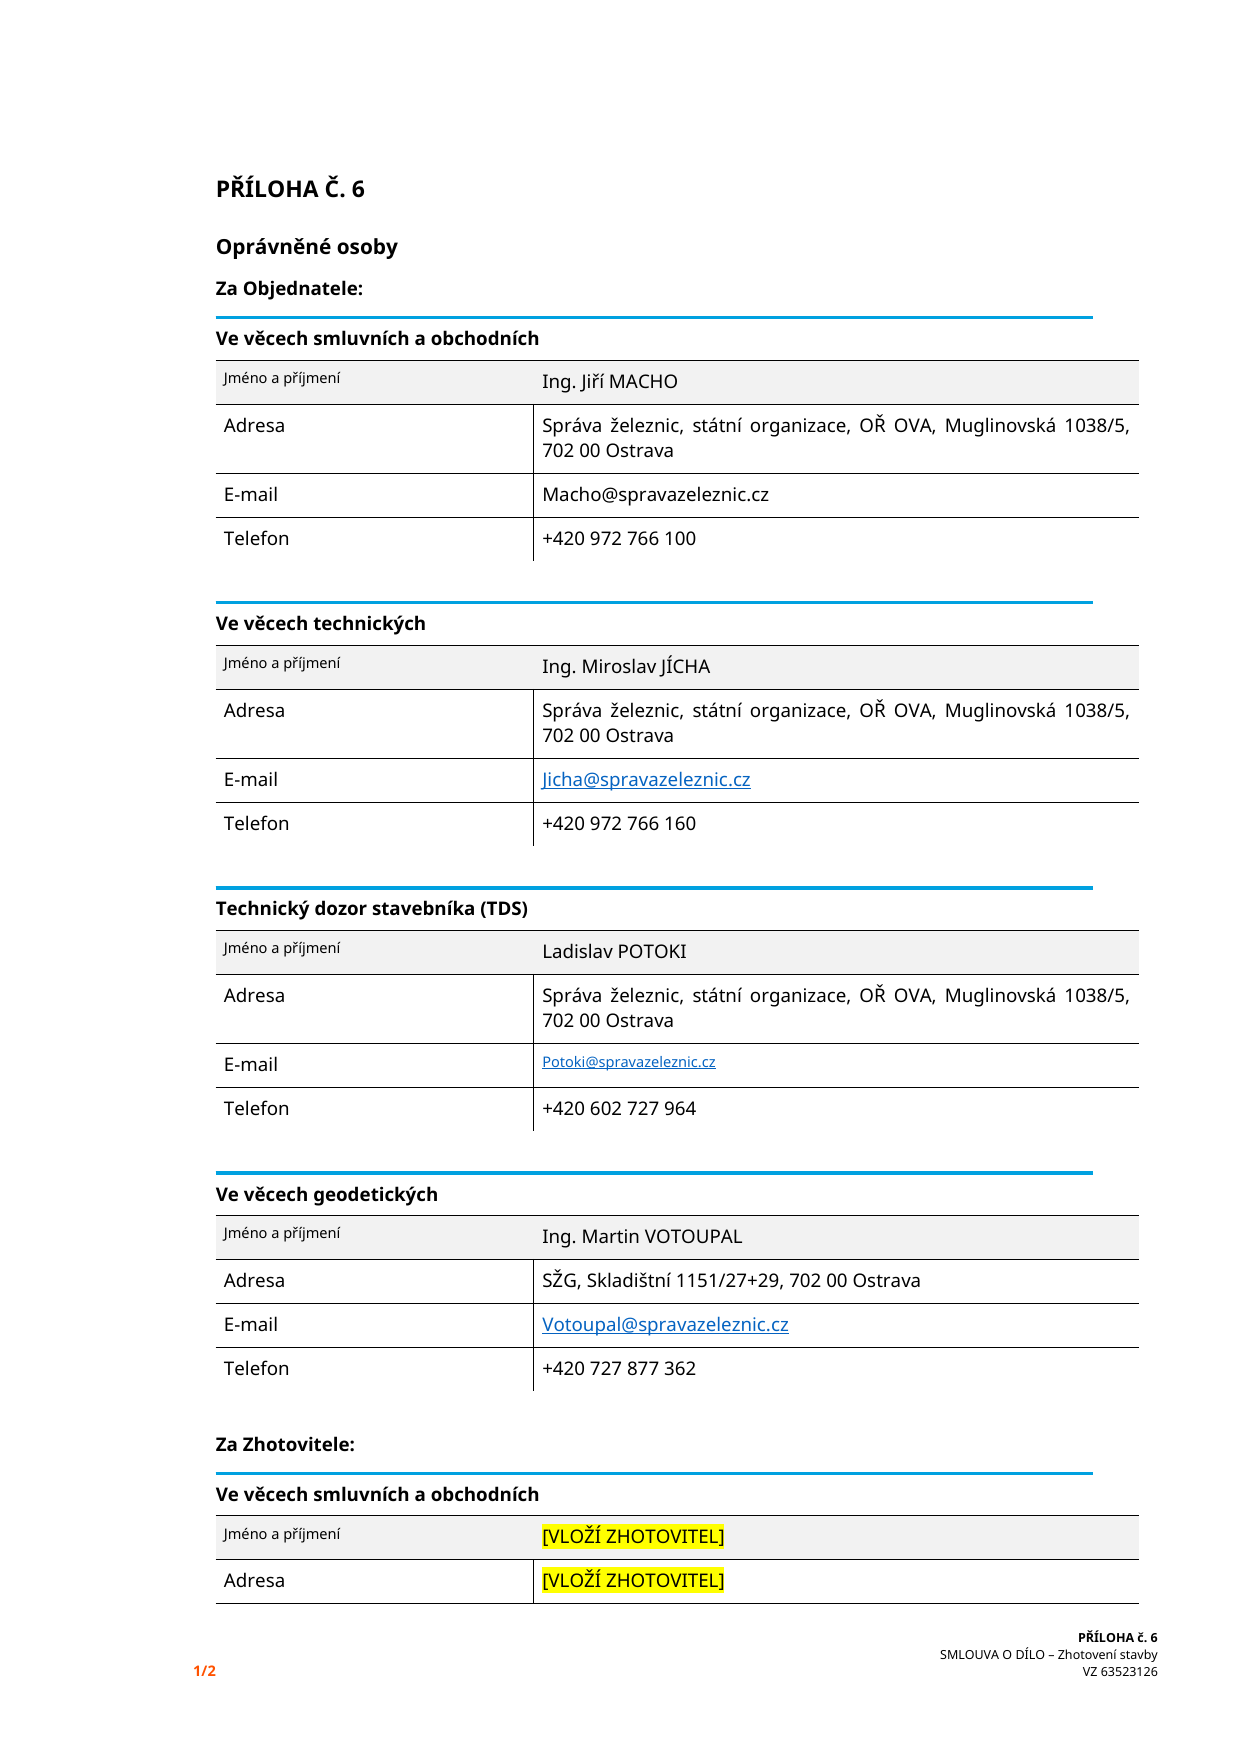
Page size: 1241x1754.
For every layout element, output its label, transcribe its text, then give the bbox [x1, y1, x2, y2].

table_cell Adresa [216, 1560, 533, 1603]
table_header Jméno a příjmení [216, 361, 534, 404]
text Ve věcech smluvních a obchodních [216, 1475, 1093, 1506]
table_header Ing. Miroslav JÍCHA [534, 646, 1139, 689]
text Technický dozor stavebníka (TDS) [216, 890, 1093, 921]
table_cell +420 972 766 100 [534, 518, 1139, 561]
table_header Jméno a příjmení [216, 931, 534, 974]
table_cell Potoki@spravazeleznic.cz [534, 1044, 1139, 1087]
table_header Ladislav POTOKI [534, 931, 1139, 974]
table_cell E-mail [216, 1044, 533, 1087]
table_header Jméno a příjmení [216, 1216, 534, 1259]
table_cell Správa železnic, státní organizace, OŘ OVA, Muglinovská 1038/5, 702 00 Ostrava [534, 405, 1139, 473]
table_cell Adresa [216, 975, 533, 1043]
text Ve věcech geodetických [216, 1175, 1093, 1206]
table_header Jméno a příjmení [216, 646, 534, 689]
table_header Jméno a příjmení [216, 1516, 534, 1559]
table_cell +420 972 766 160 [534, 803, 1139, 846]
table_cell E-mail [216, 474, 533, 517]
table_cell E-mail [216, 759, 533, 802]
table_cell Votoupal@spravazeleznic.cz [534, 1304, 1139, 1347]
table_cell Jicha@spravazeleznic.cz [534, 759, 1139, 802]
table_header Ing. Jiří MACHO [534, 361, 1139, 404]
table_cell [VLOŽÍ ZHOTOVITEL] [534, 1560, 1139, 1603]
table_cell +420 602 727 964 [534, 1088, 1139, 1131]
table_cell SŽG, Skladištní 1151/27+29, 702 00 Ostrava [534, 1260, 1139, 1303]
table_cell E-mail [216, 1304, 533, 1347]
table_cell Macho@spravazeleznic.cz [534, 474, 1139, 517]
table_cell Telefon [216, 803, 533, 846]
table_cell Adresa [216, 405, 533, 473]
table_header Ing. Martin VOTOUPAL [534, 1216, 1139, 1259]
table_cell Telefon [216, 1348, 533, 1391]
table_cell Telefon [216, 518, 533, 561]
table_header [VLOŽÍ ZHOTOVITEL] [534, 1516, 1139, 1559]
text Ve věcech technických [216, 604, 1093, 636]
table_cell Telefon [216, 1088, 533, 1131]
table_cell Správa železnic, státní organizace, OŘ OVA, Muglinovská 1038/5, 702 00 Ostrava [534, 690, 1139, 758]
text Příloha č. 6 [216, 172, 1093, 204]
text Za Objednatele: [216, 276, 1093, 301]
table_cell Adresa [216, 690, 533, 758]
text Za Zhotovitele: [216, 1431, 1093, 1457]
table_cell +420 727 877 362 [534, 1348, 1139, 1391]
table_cell Správa železnic, státní organizace, OŘ OVA, Muglinovská 1038/5, 702 00 Ostrava [534, 975, 1139, 1043]
text Oprávněné osoby [216, 232, 1093, 260]
text Ve věcech smluvních a obchodních [216, 319, 1093, 351]
table_cell Adresa [216, 1260, 533, 1303]
